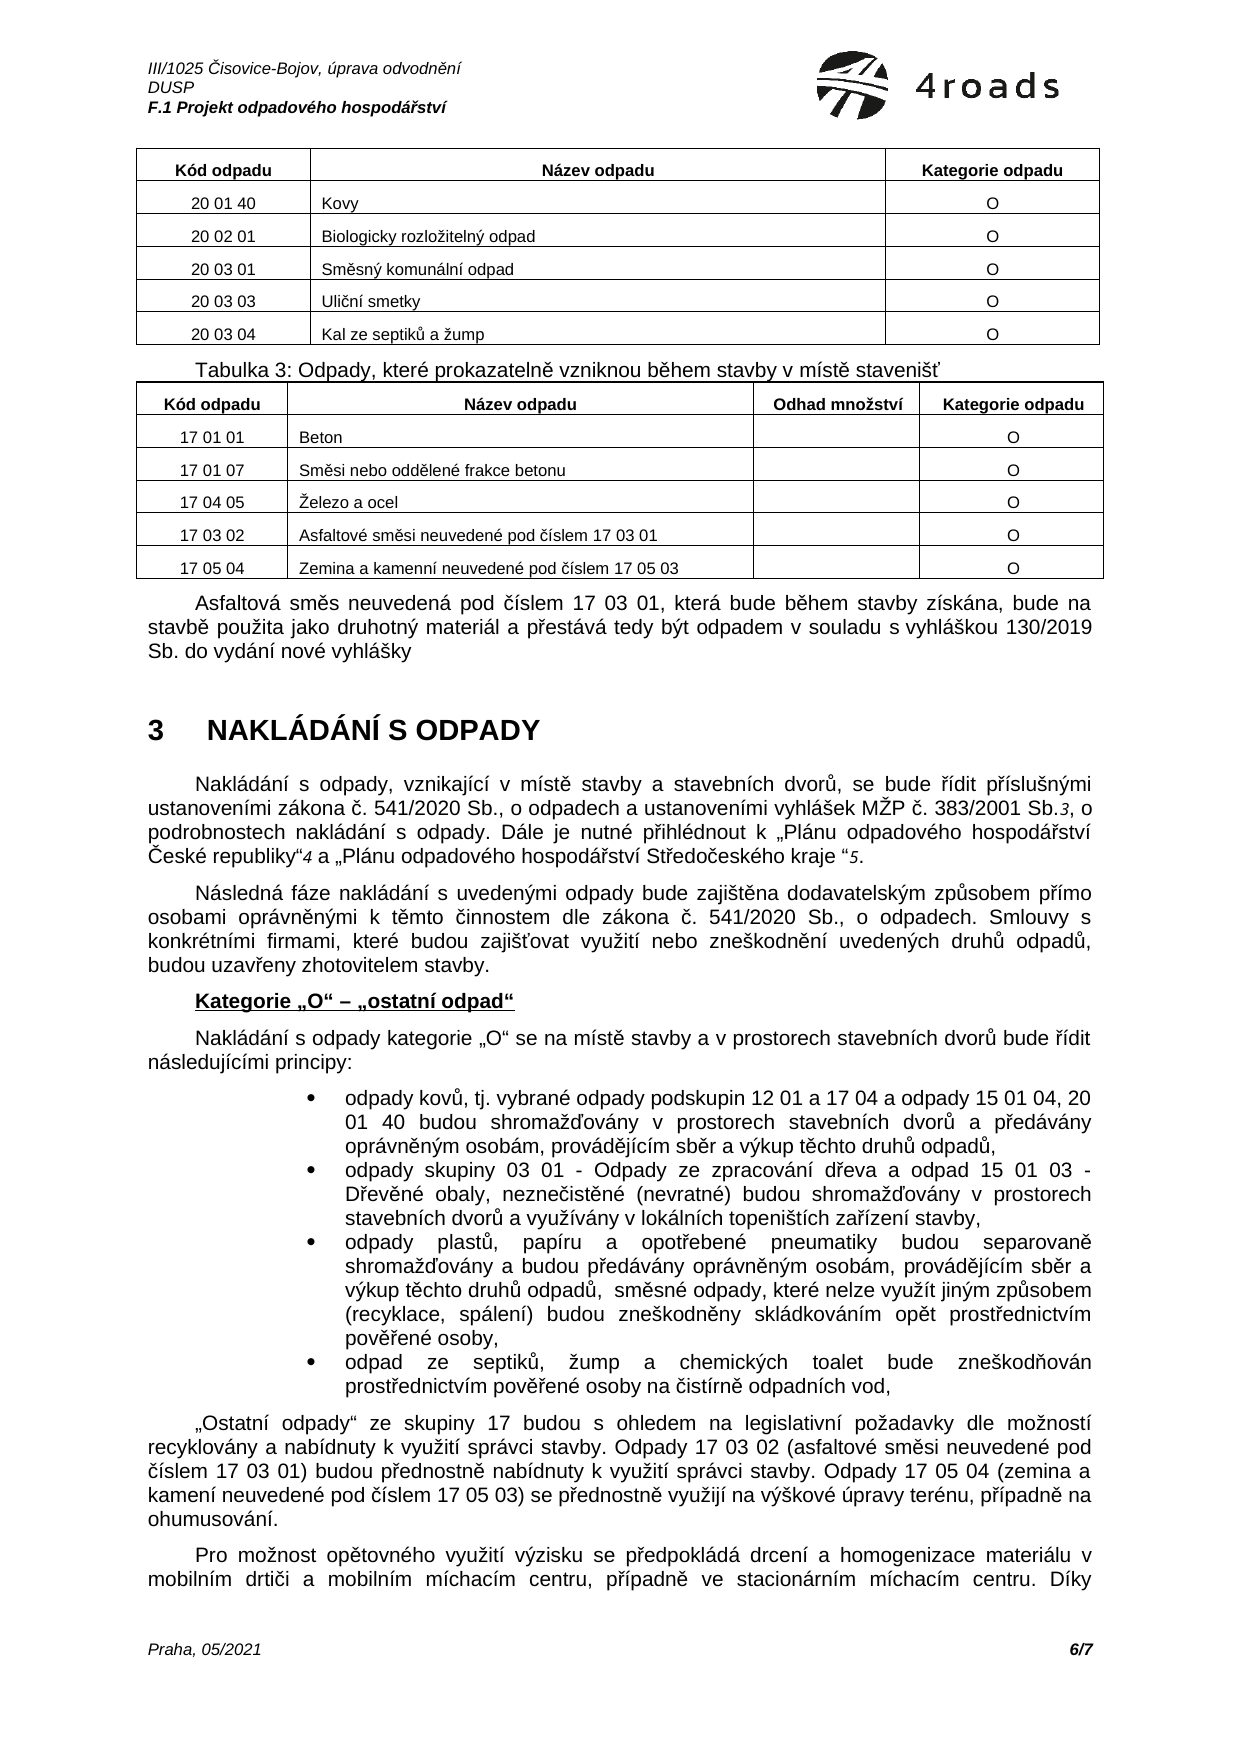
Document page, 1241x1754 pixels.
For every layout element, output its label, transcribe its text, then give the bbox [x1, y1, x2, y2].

table_cell Směsný komunální odpad [311, 247, 885, 278]
table_cell Železo a ocel [288, 481, 753, 512]
list odpady plastů, papíru a opotřebené pneumatiky budou separovaně shromažďovány a budou předávány oprávněným osobám, provádějícím sběr a výkup těchto druhů odpadů, směsné odpady, které nelze využít jiným způsobem (recyklace, spálení) budou zneškodněny skládkováním opět prostřednictvím pověřené osoby, [307, 1230, 1093, 1350]
table_cell 17 04 05 [137, 481, 287, 512]
table_cell O [886, 181, 1099, 213]
table_cell O [920, 513, 1103, 545]
subtitle nakládání s odpady [148, 713, 1093, 747]
table_cell 20 03 03 [137, 280, 310, 311]
text Následná fáze nakládání s uvedenými odpady bude zajištěna dodavatelským způsobem přímo osobami oprávněnými k těmto činnostem dle zákona č. 541/2020 Sb., o odpadech. Smlouvy s konkrétními firmami, které budou zajišťovat využití nebo zneškodnění uvedených druhů odpadů, budou uzavřeny zhotovitelem stavby. [148, 881, 1093, 977]
table_cell 20 03 01 [137, 247, 310, 278]
picture [806, 41, 1074, 133]
table_cell 20 01 40 [137, 181, 310, 213]
table_cell O [886, 312, 1099, 344]
table_cell Směsi nebo oddělené frakce betonu [288, 448, 753, 479]
table_cell 17 05 04 [137, 546, 287, 578]
table_cell [754, 513, 919, 545]
table_header Kategorie odpadu [920, 383, 1103, 414]
table_cell [754, 415, 919, 447]
table_cell O [886, 247, 1099, 278]
table_cell [754, 481, 919, 512]
table_cell Uliční smetky [311, 280, 885, 311]
table_cell 20 02 01 [137, 214, 310, 246]
table_header Kód odpadu [137, 149, 310, 180]
table_cell 20 03 04 [137, 312, 310, 344]
table_cell Kovy [311, 181, 885, 213]
text Nakládání s odpady, vznikající v místě stavby a stavebních dvorů, se bude řídit příslušnými ustanoveními zákona č. 541/2020 Sb., o odpadech a ustanoveními vyhlášek MŽP č. 383/2001 Sb.3, o podrobnostech nakládání s odpady. Dále je nutné přihlédnout k „Plánu odpadového hospodářství České republiky“4 a „Plánu odpadového hospodářství Středočeského kraje “5. [148, 772, 1093, 868]
table_cell Biologicky rozložitelný odpad [311, 214, 885, 246]
table_header Kategorie odpadu [886, 149, 1099, 180]
table_cell O [920, 415, 1103, 447]
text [148, 1543, 1093, 1591]
table_cell Zemina a kamenní neuvedené pod číslem 17 05 03 [288, 546, 753, 578]
text „Ostatní odpady“ ze skupiny 17 budou s ohledem na legislativní požadavky dle možností recyklovány a nabídnuty k využití správci stavby. Odpady 17 03 02 (asfaltové směsi neuvedené pod číslem 17 03 01) budou přednostně nabídnuty k využití správci stavby. Odpady 17 05 04 (zemina a kamení neuvedené pod číslem 17 05 03) se přednostně využijí na výškové úpravy terénu, případně na ohumusování. [148, 1411, 1093, 1530]
table_cell O [920, 448, 1103, 479]
table_cell O [886, 214, 1099, 246]
text Asfaltová směs neuvedená pod číslem 17 03 01, která bude během stavby získána, bude na stavbě použita jako druhotný materiál a přestává tedy být odpadem v souladu s vyhláškou 130/2019 Sb. do vydání nové vyhlášky [148, 591, 1093, 663]
text Tabulka 3: Odpady, které prokazatelně vzniknou během stavby v místě stavenišť [148, 357, 1093, 381]
table_cell O [920, 546, 1103, 578]
list odpady kovů, tj. vybrané odpady podskupin 12 01 a 17 04 a odpady 15 01 04, 20 01 40 budou shromažďovány v prostorech stavebních dvorů a předávány oprávněným osobám, provádějícím sběr a výkup těchto druhů odpadů, [307, 1086, 1093, 1158]
table_cell 17 03 02 [137, 513, 287, 545]
table_header Název odpadu [311, 149, 885, 180]
text Kategorie „O“ – „ostatní odpad“ [148, 989, 1093, 1013]
table_cell Beton [288, 415, 753, 447]
table_header Odhad množství [754, 383, 919, 414]
table_cell O [886, 280, 1099, 311]
table_cell 17 01 01 [137, 415, 287, 447]
table_cell Kal ze septiků a žump [311, 312, 885, 344]
table_cell 17 01 07 [137, 448, 287, 479]
list odpady skupiny 03 01 - Odpady ze zpracování dřeva a odpad 15 01 03 - Dřevěné obaly, neznečistěné (nevratné) budou shromažďovány v prostorech stavebních dvorů a využívány v lokálních topeništích zařízení stavby, [307, 1158, 1093, 1230]
table_cell [754, 448, 919, 479]
table_cell Asfaltové směsi neuvedené pod číslem 17 03 01 [288, 513, 753, 545]
text Nakládání s odpady kategorie „O“ se na místě stavby a v prostorech stavebních dvorů bude řídit následujícími principy: [148, 1026, 1093, 1074]
table_cell [754, 546, 919, 578]
table_cell O [920, 481, 1103, 512]
table_header Kód odpadu [137, 383, 287, 414]
list odpad ze septiků, žump a chemických toalet bude zneškodňován prostřednictvím pověřené osoby na čistírně odpadních vod, [307, 1350, 1093, 1398]
table_header Název odpadu [288, 383, 753, 414]
